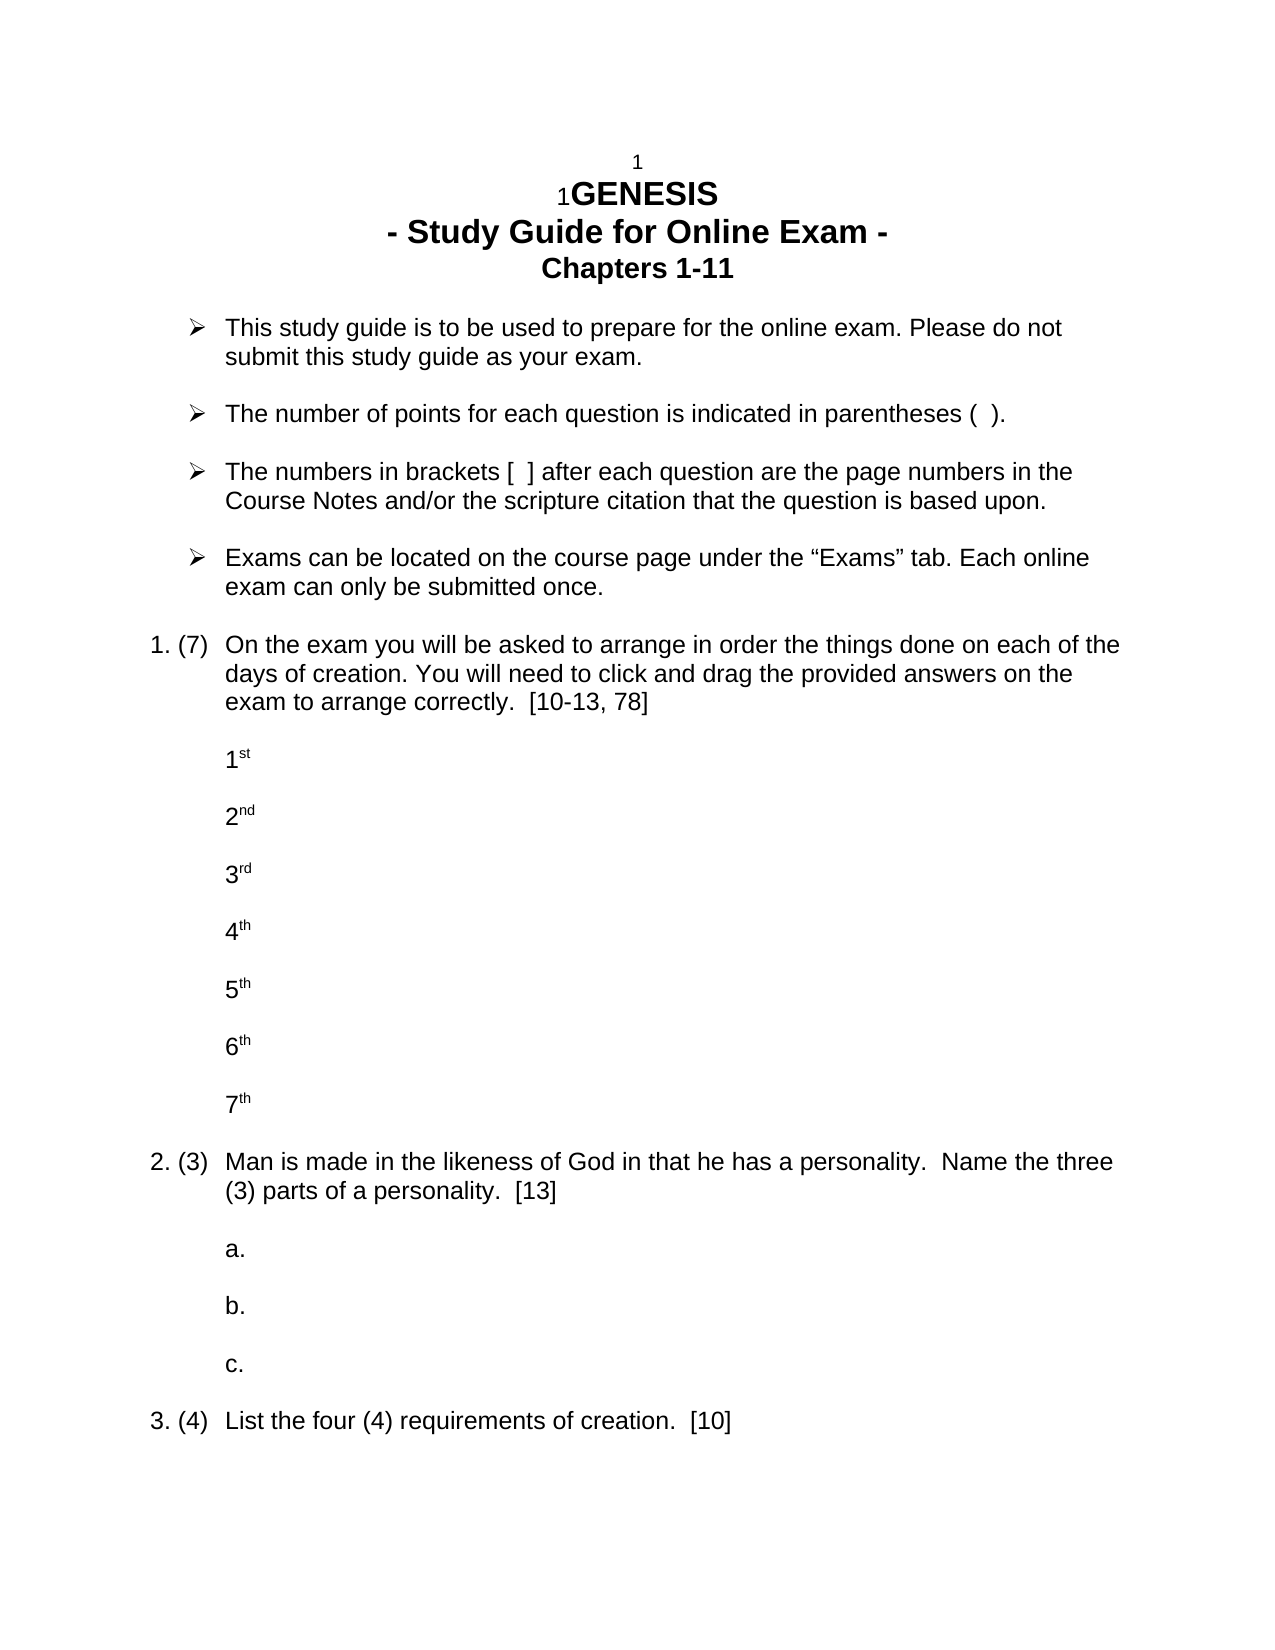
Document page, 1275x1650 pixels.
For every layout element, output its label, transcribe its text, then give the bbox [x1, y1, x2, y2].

text GENESIS [150, 150, 1125, 212]
list The number of points for each question is indicated in parentheses ( ). [187, 399, 1125, 428]
text 4th [150, 917, 1125, 946]
text - Study Guide for Online Exam - [150, 212, 1125, 251]
text Chapters 1-11 [150, 251, 1125, 284]
text 3. (4) List the four (4) requirements of creation. [10] [150, 1406, 1125, 1435]
list Exams can be located on the course page under the “Exams” tab. Each online exam can only be submitted once. [187, 543, 1125, 601]
text 7th [150, 1090, 1125, 1118]
text 1st [150, 745, 1125, 773]
text 1. (7) On the exam you will be asked to arrange in order the things done on each of the days of creation. You will need to click and drag the provided answers on the exam to arrange correctly. [10-13, 78] [150, 630, 1125, 716]
list The numbers in brackets [ ] after each question are the page numbers in the Course Notes and/or the scripture citation that the question is based upon. [187, 457, 1125, 515]
list This study guide is to be used to prepare for the online exam. Please do not submit this study guide as your exam. [187, 313, 1125, 371]
text 3rd [150, 860, 1125, 888]
text 2nd [150, 802, 1125, 831]
text 5th [150, 975, 1125, 1003]
text 2. (3) Man is made in the likeness of God in that he has a personality. Name the three (3) parts of a personality. [13] [150, 1147, 1125, 1205]
text a. [150, 1233, 1125, 1262]
text b. [150, 1291, 1125, 1320]
text c. [150, 1348, 1125, 1377]
text 6th [150, 1032, 1125, 1061]
